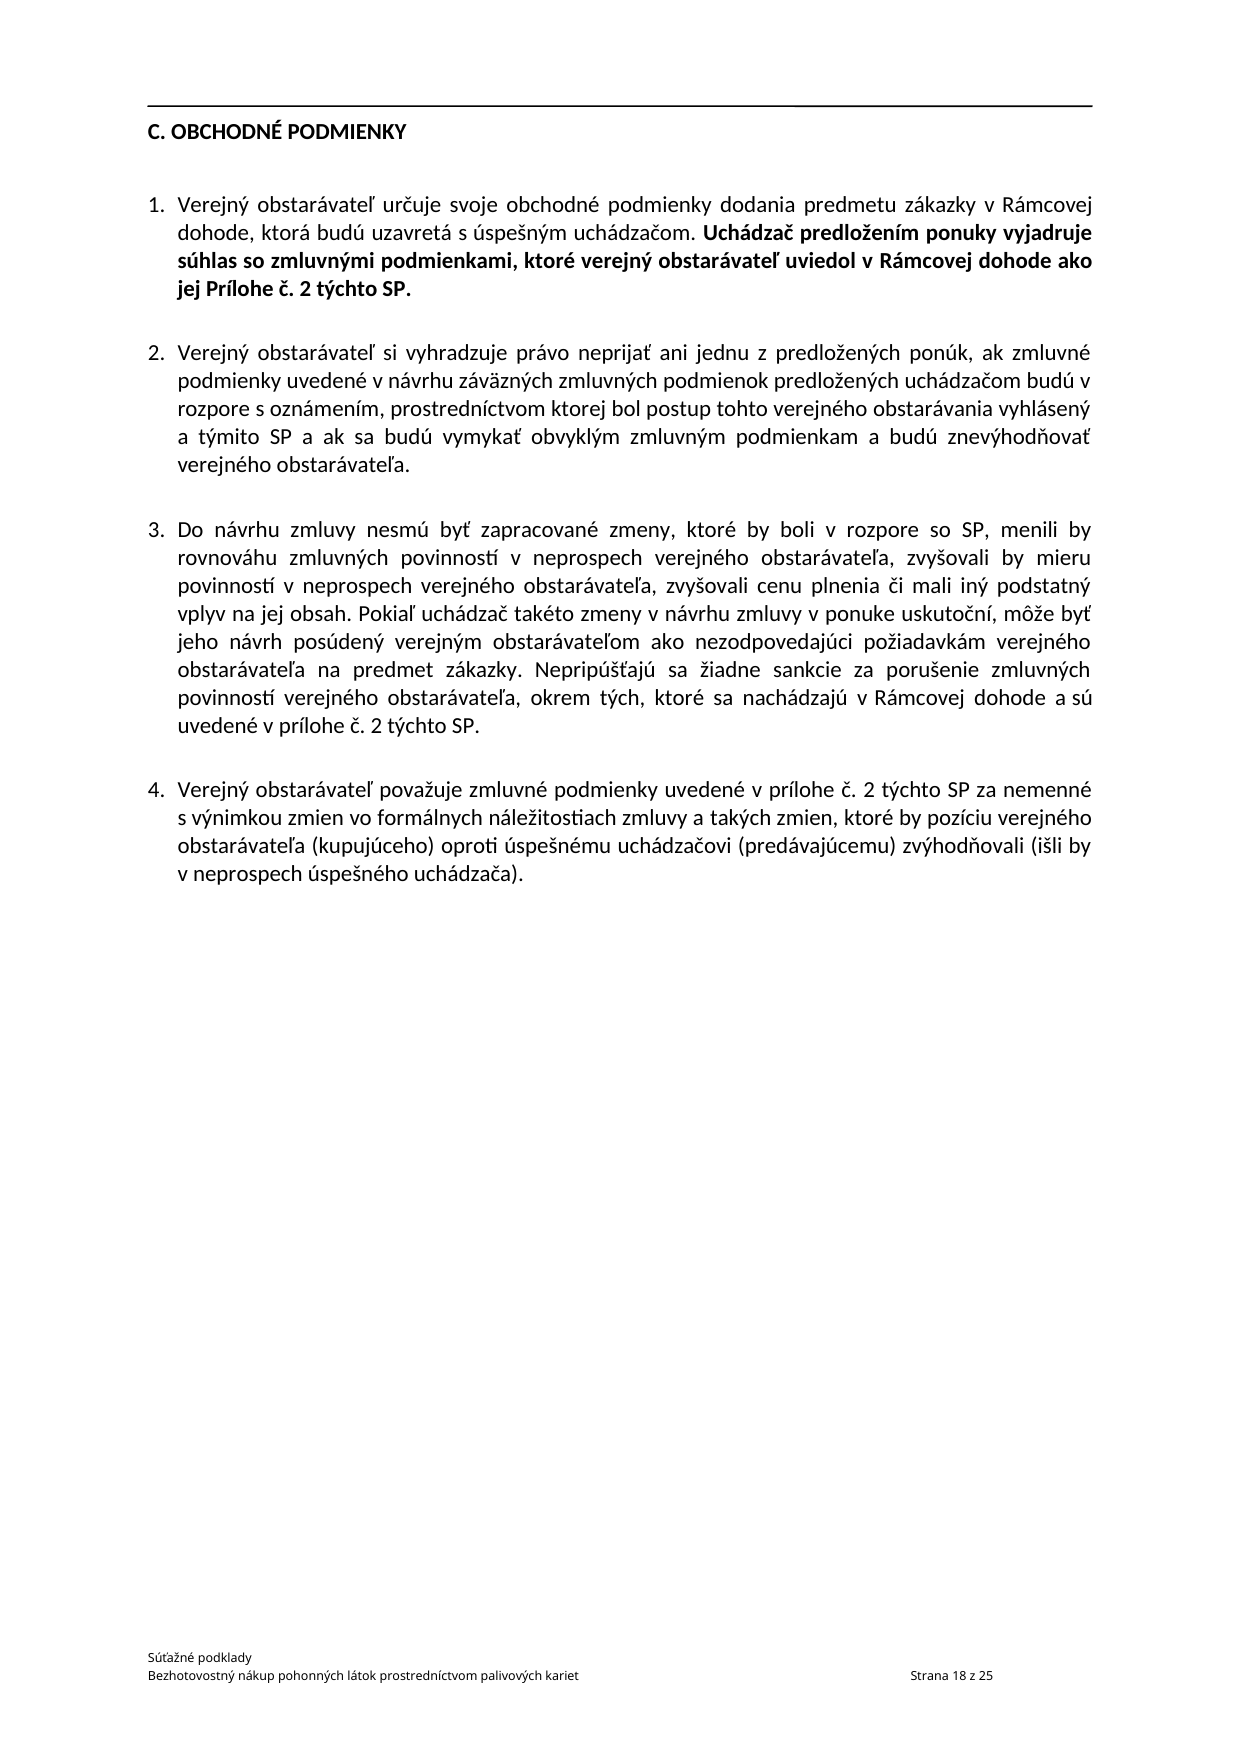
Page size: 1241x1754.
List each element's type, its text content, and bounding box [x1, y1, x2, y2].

list Verejný obstarávateľ považuje zmluvné podmienky uvedené v prílohe č. 2 týchto SP za nemenné s výnimkou zmien vo formálnych náležitostiach zmluvy a takých zmien, ktoré by pozíciu verejného obstarávateľa (kupujúceho) oproti úspešnému uchádzačovi (predávajúcemu) zvýhodňovali (išli by v neprospech úspešného uchádzača). [148, 775, 1092, 887]
list Verejný obstarávateľ si vyhradzuje právo neprijať ani jednu z predložených ponúk, ak zmluvné podmienky uvedené v návrhu záväzných zmluvných podmienok predložených uchádzačom budú v rozpore s oznámením, prostredníctvom ktorej bol postup tohto verejného obstarávania vyhlásený a týmito SP a ak sa budú vymykať obvyklým zmluvným podmienkam a budú znevýhodňovať verejného obstarávateľa. [148, 338, 1092, 478]
text C. OBCHODNÉ PODMIENKY [148, 117, 1092, 145]
list Verejný obstarávateľ určuje svoje obchodné podmienky dodania predmetu zákazky v Rámcovej dohode, ktorá budú uzavretá s úspešným uchádzačom. Uchádzač predložením ponuky vyjadruje súhlas so zmluvnými podmienkami, ktoré verejný obstarávateľ uviedol v Rámcovej dohode ako jej Prílohe č. 2 týchto SP. [148, 190, 1092, 302]
list Do návrhu zmluvy nesmú byť zapracované zmeny, ktoré by boli v rozpore so SP, menili by rovnováhu zmluvných povinností v neprospech verejného obstarávateľa, zvyšovali by mieru povinností v neprospech verejného obstarávateľa, zvyšovali cenu plnenia či mali iný podstatný vplyv na jej obsah. Pokiaľ uchádzač takéto zmeny v návrhu zmluvy v ponuke uskutoční, môže byť jeho návrh posúdený verejným obstarávateľom ako nezodpovedajúci požiadavkám verejného obstarávateľa na predmet zákazky. Nepripúšťajú sa žiadne sankcie za porušenie zmluvných povinností verejného obstarávateľa, okrem tých, ktoré sa nachádzajú v Rámcovej dohode a sú uvedené v prílohe č. 2 týchto SP. [148, 515, 1092, 739]
